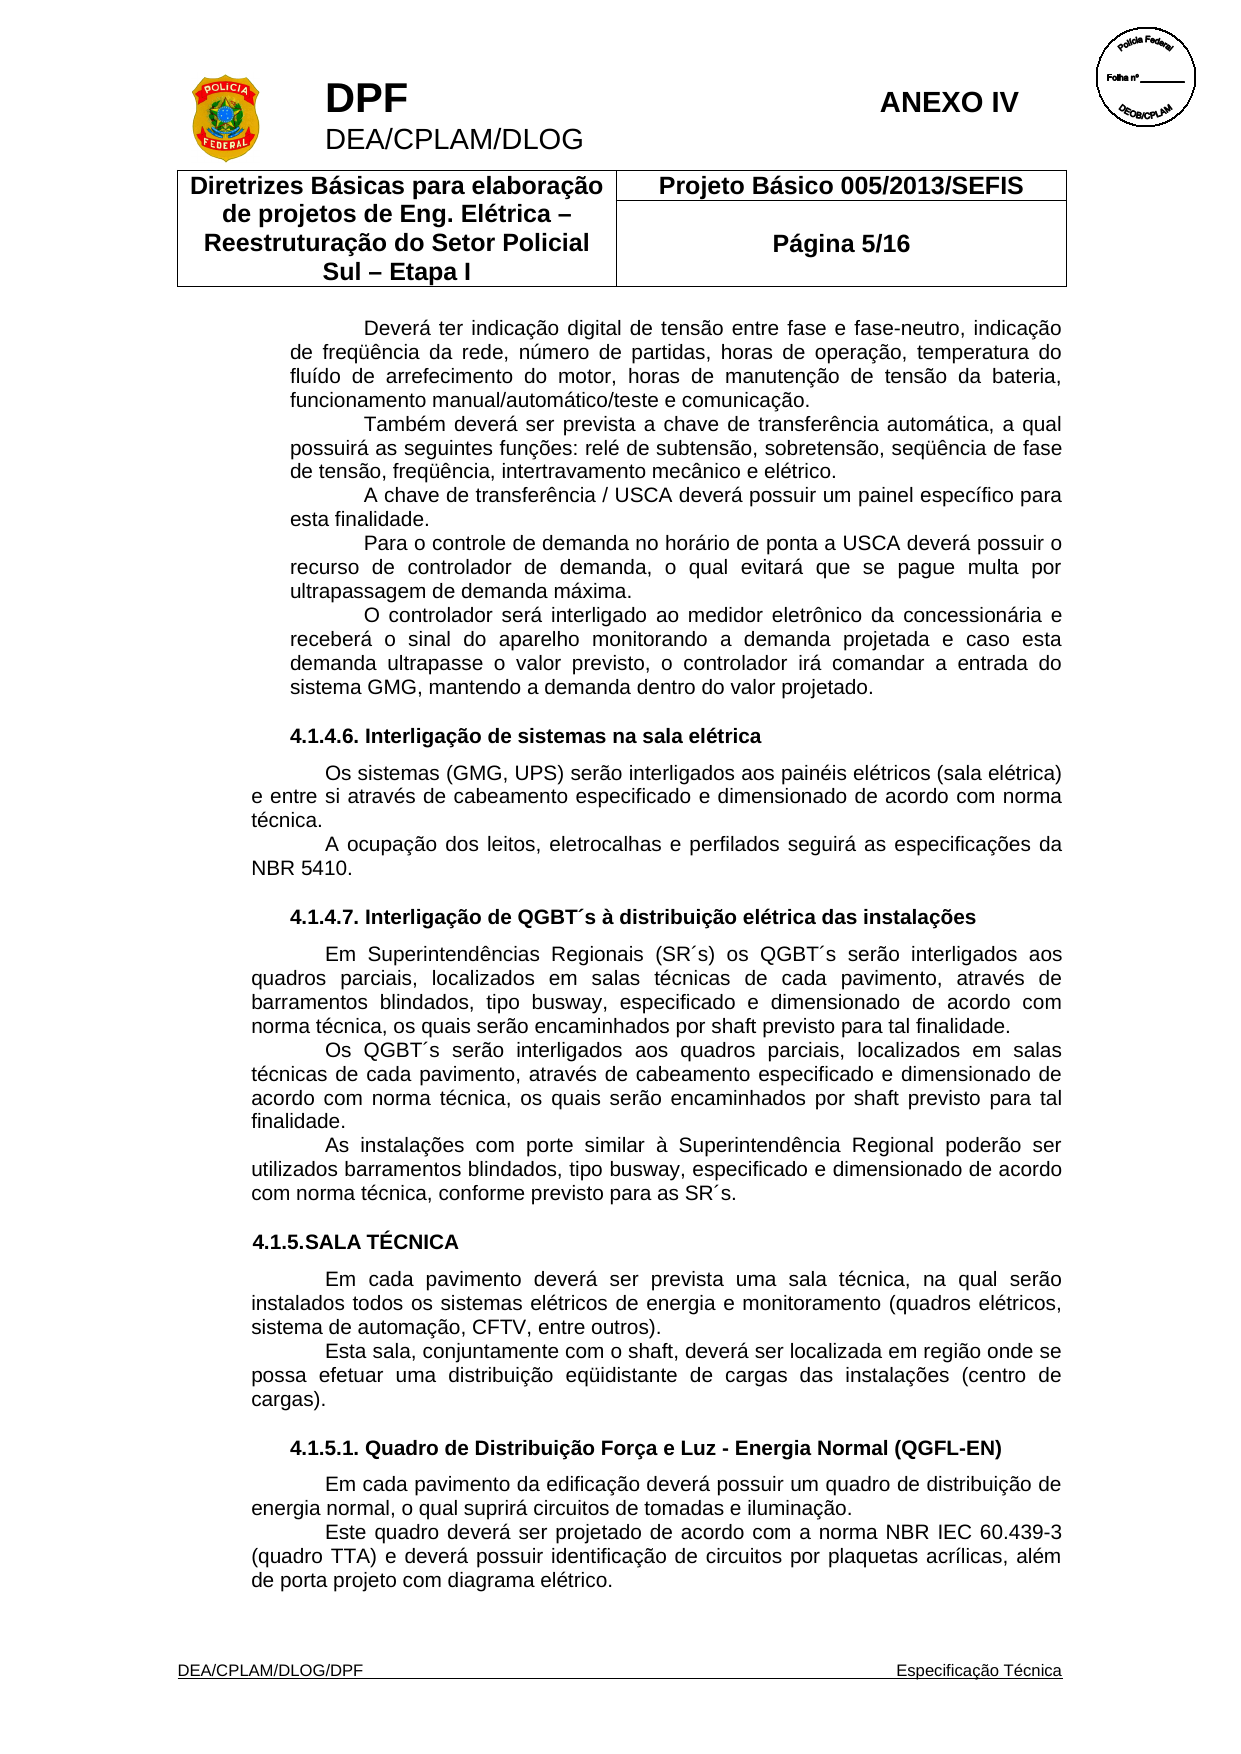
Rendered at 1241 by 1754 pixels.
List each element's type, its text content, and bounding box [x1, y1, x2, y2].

text Os QGBT´s serão interligados aos quadros parciais, localizados em salas técnicas de cada pavimento, através de cabeamento especificado e dimensionado de acordo com norma técnica, os quais serão encaminhados por shaft previsto para tal finalidade. [251, 1037, 1063, 1133]
text A ocupação dos leitos, eletrocalhas e perfilados seguirá as especificações da NBR 5410. [251, 832, 1063, 880]
text O controlador será interligado ao medidor eletrônico da concessionária e receberá o sinal do aparelho monitorando a demanda projetada e caso esta demanda ultrapasse o valor previsto, o controlador irá comandar a entrada do sistema GMG, mantendo a demanda dentro do valor projetado. [290, 603, 1063, 699]
text As instalações com porte similar à Superintendência Regional poderão ser utilizados barramentos blindados, tipo busway, especificado e dimensionado de acordo com norma técnica, conforme previsto para as SR´s. [251, 1133, 1063, 1205]
subtitle SALA TÉCNICA [252, 1230, 1063, 1254]
text Este quadro deverá ser projetado de acordo com a norma NBR IEC 60.439-3 (quadro TTA) e deverá possuir identificação de circuitos por plaquetas acrílicas, além de porta projeto com diagrama elétrico. [251, 1520, 1063, 1592]
text Em cada pavimento deverá ser prevista uma sala técnica, na qual serão instalados todos os sistemas elétricos de energia e monitoramento (quadros elétricos, sistema de automação, CFTV, entre outros). [251, 1267, 1063, 1338]
text Em cada pavimento da edificação deverá possuir um quadro de distribuição de energia normal, o qual suprirá circuitos de tomadas e iluminação. [251, 1472, 1063, 1520]
text Os sistemas (GMG, UPS) serão interligados aos painéis elétricos (sala elétrica) e entre si através de cabeamento especificado e dimensionado de acordo com norma técnica. [251, 760, 1063, 832]
subtitle Quadro de Distribuição Força e Luz - Energia Normal (QGFL-EN) [290, 1435, 1063, 1459]
text Esta sala, conjuntamente com o shaft, deverá ser localizada em região onde se possa efetuar uma distribuição eqüidistante de cargas das instalações (centro de cargas). [251, 1338, 1063, 1410]
text A chave de transferência / USCA deverá possuir um painel específico para esta finalidade. [290, 483, 1063, 531]
subtitle Interligação de sistemas na sala elétrica [290, 724, 1063, 748]
text Deverá ter indicação digital de tensão entre fase e fase-neutro, indicação de freqüência da rede, número de partidas, horas de operação, temperatura do fluído de arrefecimento do motor, horas de manutenção de tensão da bateria, funcionamento manual/automático/teste e comunicação. [290, 316, 1063, 411]
text Para o controle de demanda no horário de ponta a USCA deverá possuir o recurso de controlador de demanda, o qual evitará que se pague multa por ultrapassagem de demanda máxima. [290, 531, 1063, 603]
picture [1077, 17, 1218, 156]
subtitle Interligação de QGBT´s à distribuição elétrica das instalações [290, 905, 1063, 929]
text Em Superintendências Regionais (SR´s) os QGBT´s serão interligados aos quadros parciais, localizados em salas técnicas de cada pavimento, através de barramentos blindados, tipo busway, especificado e dimensionado de acordo com norma técnica, os quais serão encaminhados por shaft previsto para tal finalidade. [251, 942, 1063, 1037]
text Também deverá ser prevista a chave de transferência automática, a qual possuirá as seguintes funções: relé de subtensão, sobretensão, seqüência de fase de tensão, freqüência, intertravamento mecânico e elétrico. [290, 411, 1063, 483]
